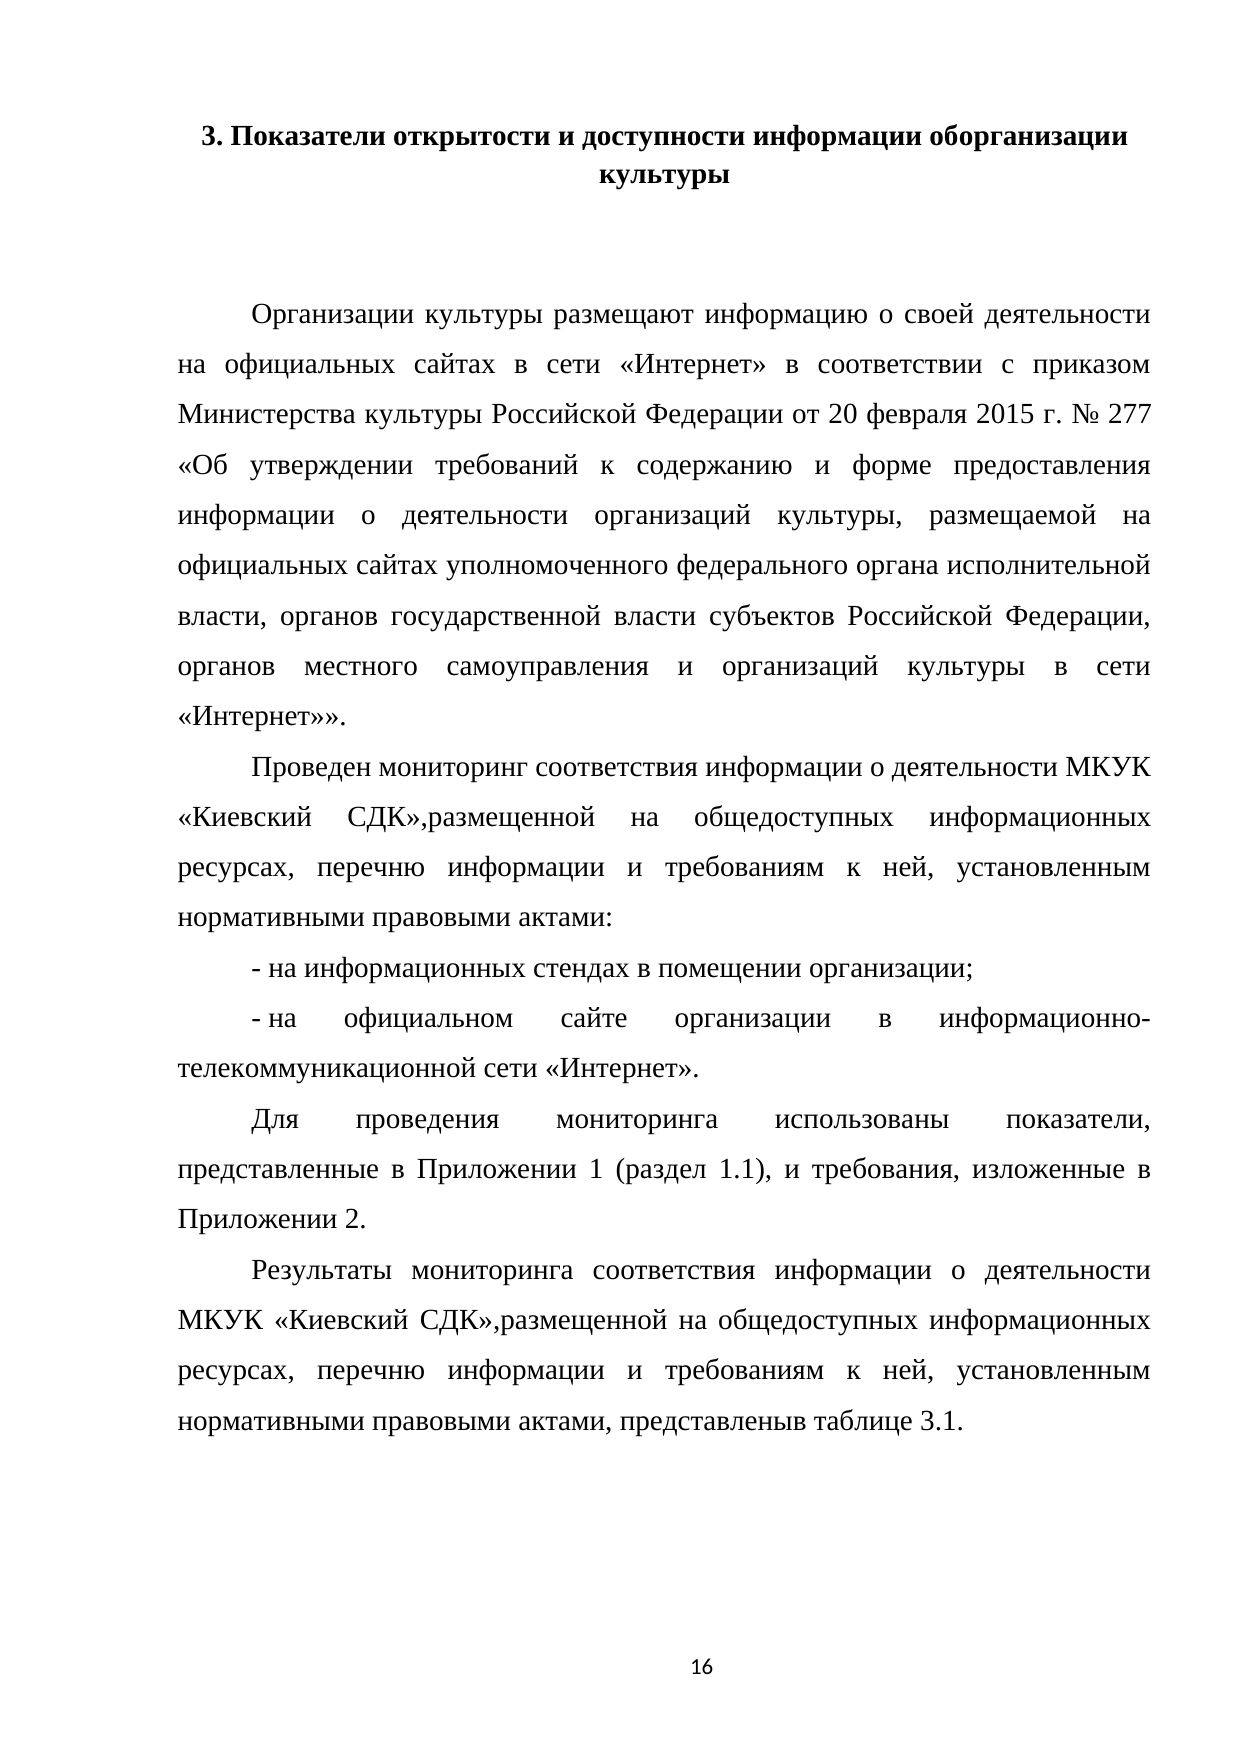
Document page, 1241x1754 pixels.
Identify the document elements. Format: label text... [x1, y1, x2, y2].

text Результаты мониторинга соответствия информации о деятельности МКУК «Киевский СДК»,размещенной на общедоступных информационных ресурсах, перечню информации и требованиям к ней, установленным нормативными правовыми актами, представленыв таблице 3.1. [177, 1252, 1152, 1436]
text 3. Показатели открытости и доступности информации оборганизации культуры [177, 118, 1152, 190]
text - на информационных стендах в помещении организации; [177, 950, 1152, 983]
text - на официальном сайте организации в информационно-телекоммуникационной сети «Интернет». [177, 1000, 1152, 1084]
text Для проведения мониторинга использованы показатели, представленные в Приложении 1 (раздел 1.1), и требования, изложенные в Приложении 2. [177, 1101, 1152, 1235]
text Организации культуры размещают информацию о своей деятельности на официальных сайтах в сети «Интернет» в соответствии с приказом Министерства культуры Российской Федерации от 20 февраля 2015 г. № 277 «Об утверждении требований к содержанию и форме предоставления информации о деятельности организаций культуры, размещаемой на официальных сайтах уполномоченного федерального органа исполнительной власти, органов государственной власти субъектов Российской Федерации, органов местного самоуправления и организаций культуры в сети «Интернет»». [177, 296, 1152, 732]
text Проведен мониторинг соответствия информации о деятельности МКУК «Киевский СДК»,размещенной на общедоступных информационных ресурсах, перечню информации и требованиям к ней, установленным нормативными правовыми актами: [177, 749, 1152, 933]
